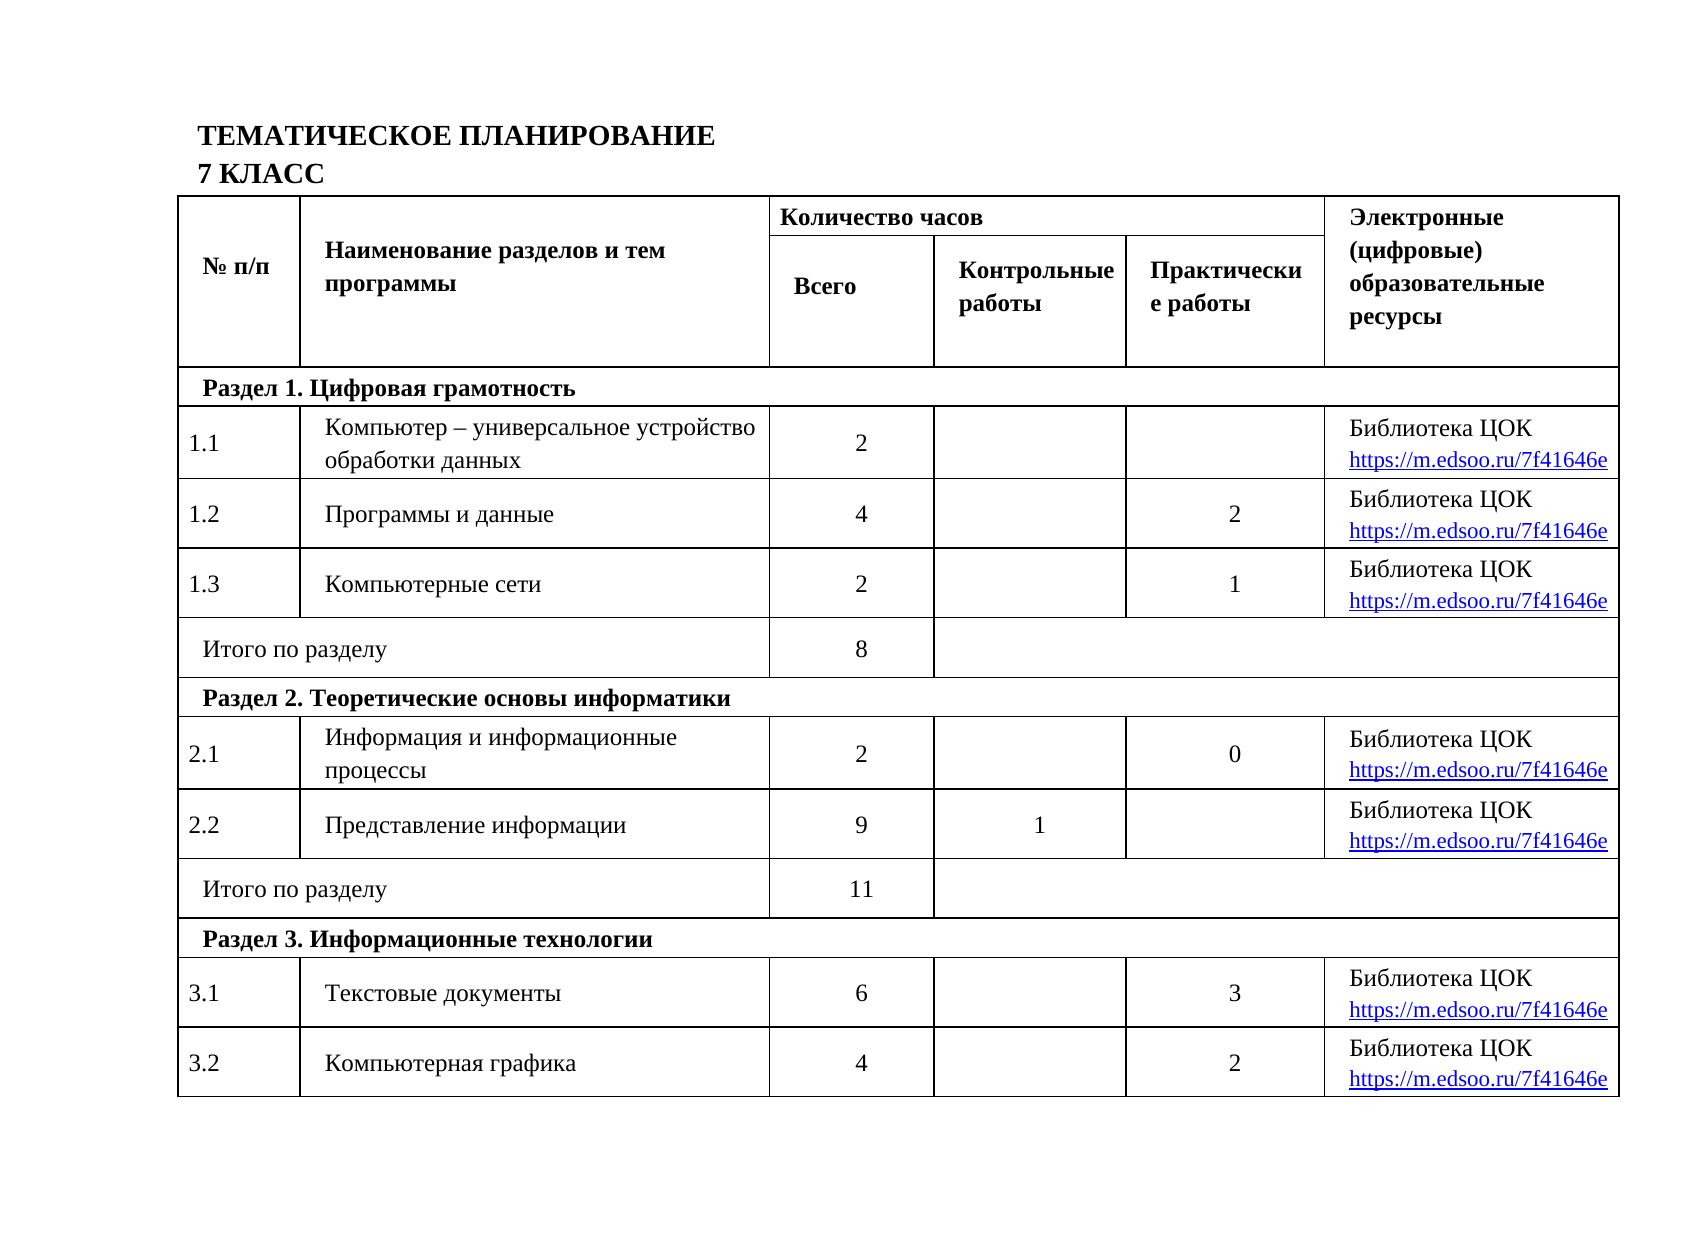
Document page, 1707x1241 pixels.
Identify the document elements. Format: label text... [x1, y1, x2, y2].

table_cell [1325, 1028, 1618, 1096]
table_cell Практические работы [1127, 236, 1324, 366]
table_cell Библиотека ЦОК https://m.edsoo.ru/7f41646e [1325, 407, 1618, 478]
text 7 КЛАСС [190, 157, 1618, 190]
table_cell Библиотека ЦОК https://m.edsoo.ru/7f41646e [1325, 717, 1618, 788]
table_header № п/п [179, 197, 299, 366]
table_cell 2 [770, 549, 933, 617]
table_cell 1.1 [179, 407, 299, 478]
table_cell Текстовые документы [301, 958, 769, 1026]
table_cell Компьютер – универсальное устройство обработки данных [301, 407, 769, 478]
table_cell 2.1 [179, 717, 299, 788]
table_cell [1325, 958, 1618, 1026]
table_cell [935, 958, 1125, 1026]
table_cell 4 [770, 1028, 933, 1096]
table_cell 3.2 [179, 1028, 299, 1096]
table_header Электронные (цифровые) образовательные ресурсы [1325, 197, 1618, 366]
table_cell Раздел 3. Информационные технологии [179, 919, 1618, 957]
table_cell 1.2 [179, 479, 299, 547]
table_cell 1.3 [179, 549, 299, 617]
table_cell Библиотека ЦОК https://m.edsoo.ru/7f41646e [1325, 549, 1618, 617]
table_header Наименование разделов и тем программы [301, 197, 769, 366]
table_cell 2 [1127, 1028, 1324, 1096]
text ТЕМАТИЧЕСКОЕ ПЛАНИРОВАНИЕ [190, 118, 1618, 152]
table_cell Библиотека ЦОК https://m.edsoo.ru/7f41646e [1325, 790, 1618, 858]
table_cell [935, 1028, 1125, 1096]
table_cell 4 [770, 479, 933, 547]
table_cell Информация и информационные процессы [301, 717, 769, 788]
table_cell [1127, 790, 1324, 858]
table_cell [935, 859, 1618, 917]
table_cell Всего [770, 236, 933, 366]
table_cell Итого по разделу [179, 859, 769, 917]
table_cell Контрольные работы [935, 236, 1125, 366]
table_cell 9 [770, 790, 933, 858]
table_cell Представление информации [301, 790, 769, 858]
table_cell 0 [1127, 717, 1324, 788]
table_cell 6 [770, 958, 933, 1026]
table_cell 2 [770, 717, 933, 788]
table_header Количество часов [770, 197, 1324, 234]
table_cell [935, 549, 1125, 617]
table_cell Компьютерная графика [301, 1028, 769, 1096]
table_cell [1127, 407, 1324, 478]
table_cell Программы и данные [301, 479, 769, 547]
table_cell 2 [1127, 479, 1324, 547]
table_cell [935, 717, 1125, 788]
table_cell 1 [935, 790, 1125, 858]
table_cell 3.1 [179, 958, 299, 1026]
table_cell [935, 407, 1125, 478]
table_cell [935, 618, 1618, 676]
table_cell 3 [1127, 958, 1324, 1026]
table_cell 11 [770, 859, 933, 917]
table_cell Раздел 2. Теоретические основы информатики [179, 678, 1618, 716]
table_cell 2 [770, 407, 933, 478]
table_cell Итого по разделу [179, 618, 769, 676]
table_cell Библиотека ЦОК https://m.edsoo.ru/7f41646e [1325, 479, 1618, 547]
table_cell 2.2 [179, 790, 299, 858]
table_cell 8 [770, 618, 933, 676]
table_cell Раздел 1. Цифровая грамотность [179, 368, 1618, 405]
table_cell 1 [1127, 549, 1324, 617]
table_cell [935, 479, 1125, 547]
table_cell Компьютерные сети [301, 549, 769, 617]
